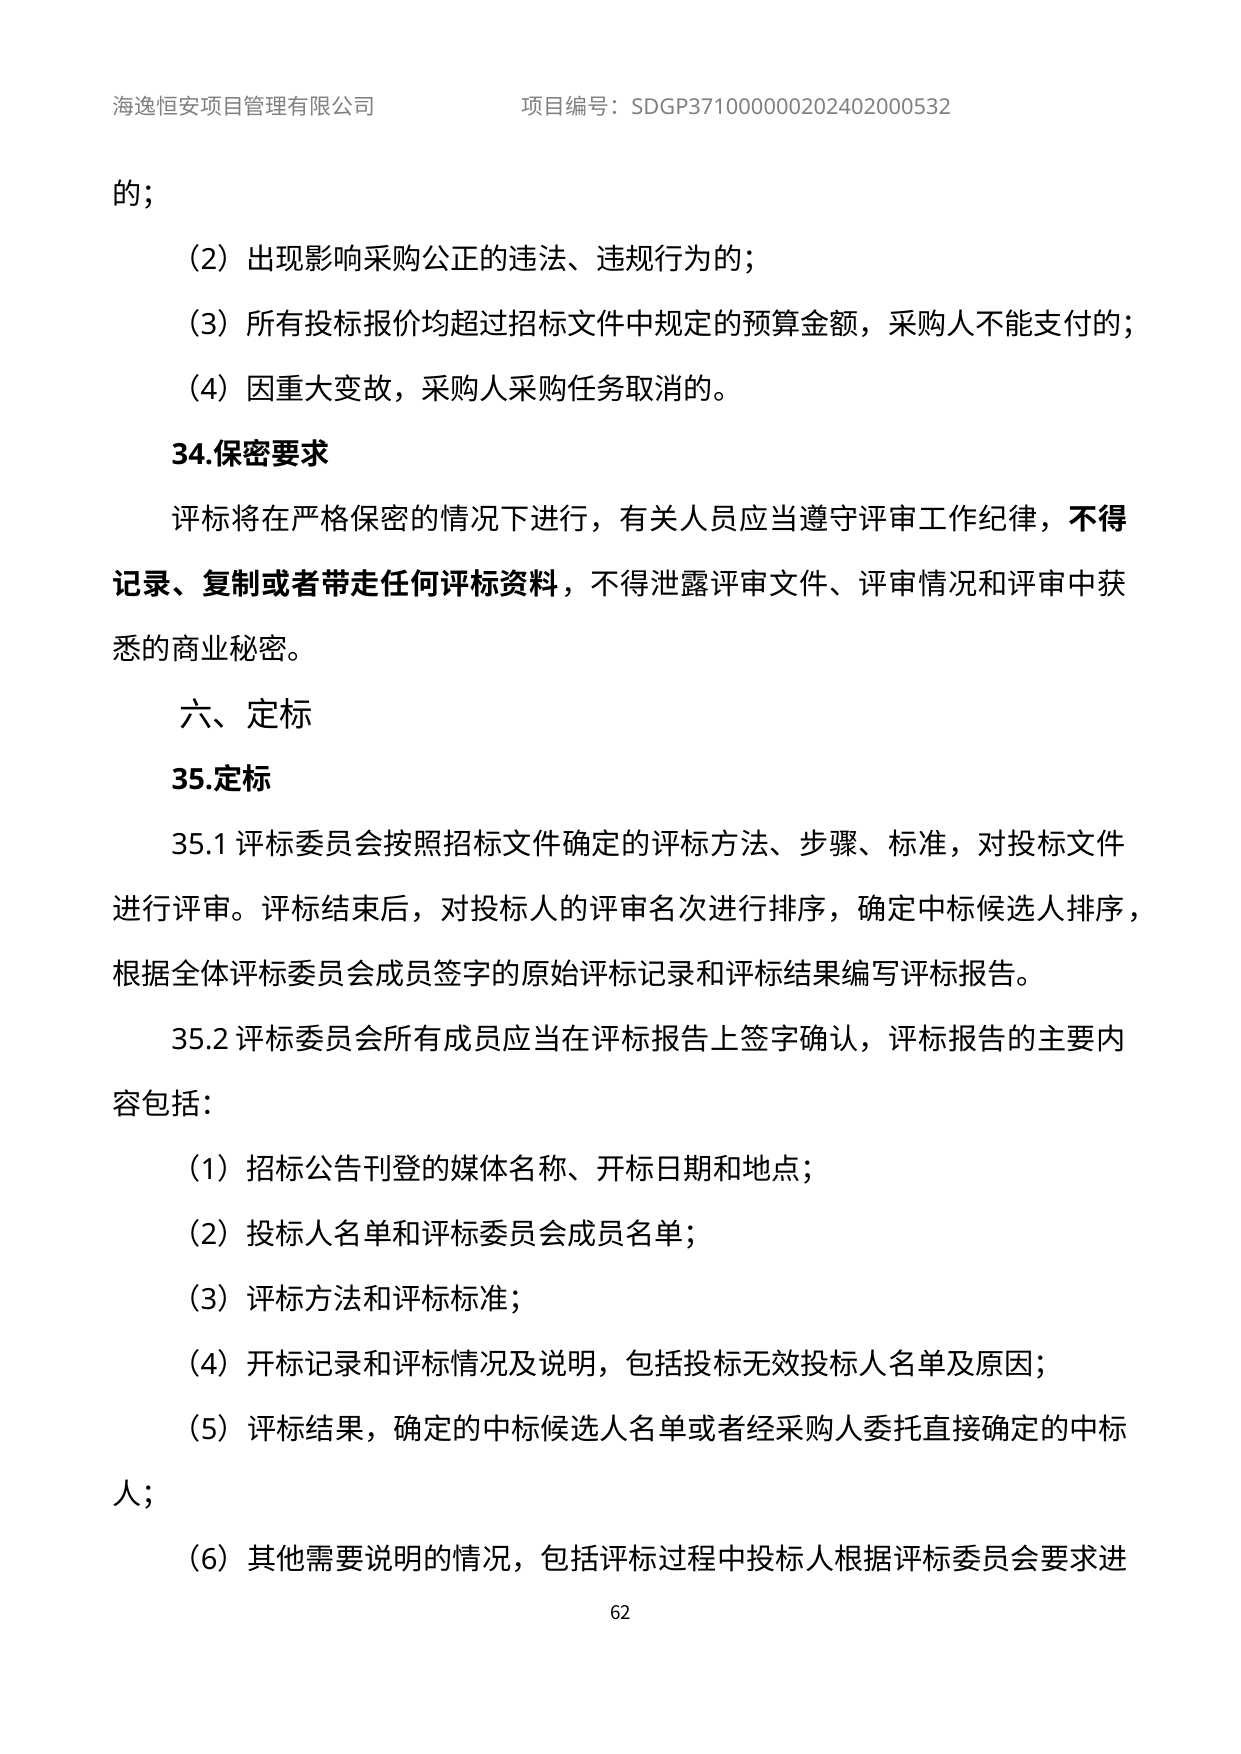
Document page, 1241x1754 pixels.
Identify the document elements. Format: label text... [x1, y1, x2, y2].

text （3）所有投标报价均超过招标文件中规定的预算金额，采购人不能支付的； [112, 289, 1128, 354]
text （4）开标记录和评标情况及说明，包括投标无效投标人名单及原因； [112, 1329, 1128, 1394]
text 评标将在严格保密的情况下进行，有关人员应当遵守评审工作纪律，不得记录、复制或者带走任何评标资料，不得泄露评审文件、评审情况和评审中获悉的商业秘密。 [112, 484, 1128, 679]
text 35.定标 [112, 744, 1128, 809]
text （4）因重大变故，采购人采购任务取消的。 [112, 354, 1128, 419]
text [112, 1524, 1128, 1589]
text （1）招标公告刊登的媒体名称、开标日期和地点； [112, 1134, 1128, 1199]
text （3）评标方法和评标标准； [112, 1264, 1128, 1329]
text （5）评标结果，确定的中标候选人名单或者经采购人委托直接确定的中标人； [112, 1394, 1128, 1524]
text （2）投标人名单和评标委员会成员名单； [112, 1199, 1128, 1264]
text 六、定标 [112, 679, 1128, 744]
text 35.1评标委员会按照招标文件确定的评标方法、步骤、标准，对投标文件进行评审。评标结束后，对投标人的评审名次进行排序，确定中标候选人排序，根据全体评标委员会成员签字的原始评标记录和评标结果编写评标报告。 [112, 809, 1128, 1004]
text 35.2评标委员会所有成员应当在评标报告上签字确认，评标报告的主要内容包括： [112, 1004, 1128, 1134]
text 34.保密要求 [112, 419, 1128, 484]
text （2）出现影响采购公正的违法、违规行为的； [112, 224, 1128, 289]
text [112, 159, 1128, 224]
